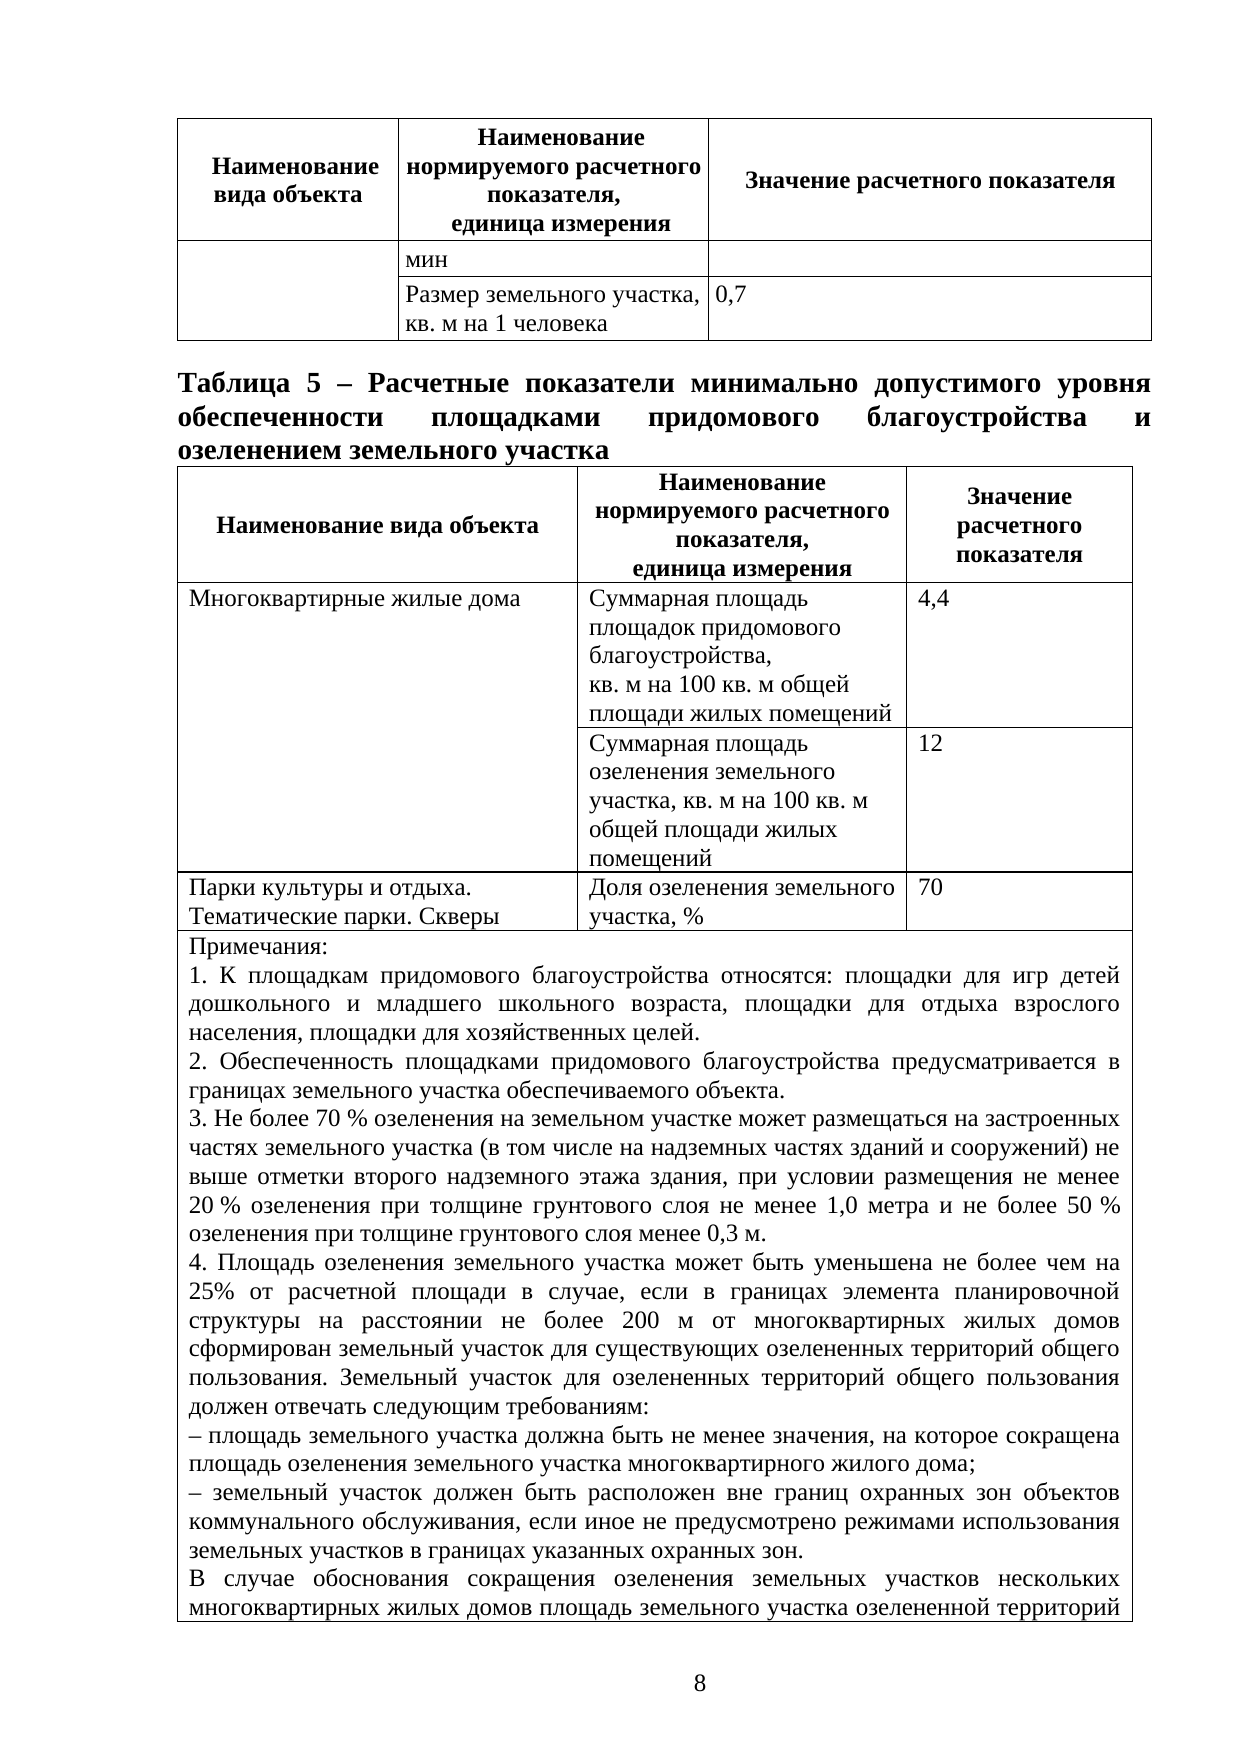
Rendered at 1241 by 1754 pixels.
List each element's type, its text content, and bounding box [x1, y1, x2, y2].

table_header Значение расчетного показателя [907, 467, 1132, 582]
table_cell Суммарная площадь площадок придомового благоустройства, кв. м на 100 кв. м общей площади жилых помещений [578, 583, 906, 727]
table_cell Многоквартирные жилые дома [178, 583, 577, 871]
table_header Наименование вида объекта [178, 119, 398, 240]
text Таблица 5 – Расчетные показатели минимально допустимого уровня обеспеченности площадками придомового благоустройства и озеленением земельного участка [177, 365, 1152, 466]
table_cell Парки культуры и отдыха. Тематические парки. Скверы [178, 873, 577, 930]
table_cell Суммарная площадь озеленения земельного участка, кв. м на 100 кв. м общей площади жилых помещений [578, 728, 906, 871]
table_header Наименование нормируемого расчетного показателя, единица измерения [399, 119, 708, 240]
table_header Наименование нормируемого расчетного показателя, единица измерения [578, 467, 906, 582]
table_cell 10 [709, 241, 1151, 276]
table_header Наименование вида объекта [178, 467, 577, 582]
table_header Значение расчетного показателя [709, 119, 1151, 240]
table_cell Доля озеленения земельного участка, % [578, 873, 906, 930]
table_cell 0,7 [709, 277, 1151, 340]
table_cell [178, 931, 1132, 1621]
table_cell Размер земельного участка, кв. м на 1 человека [399, 277, 708, 340]
table_cell 70 [907, 873, 1132, 930]
table_cell 4,4 [907, 583, 1132, 727]
table_cell Пешеходная доступность, мин [399, 241, 708, 276]
table_cell 12 [907, 728, 1132, 871]
